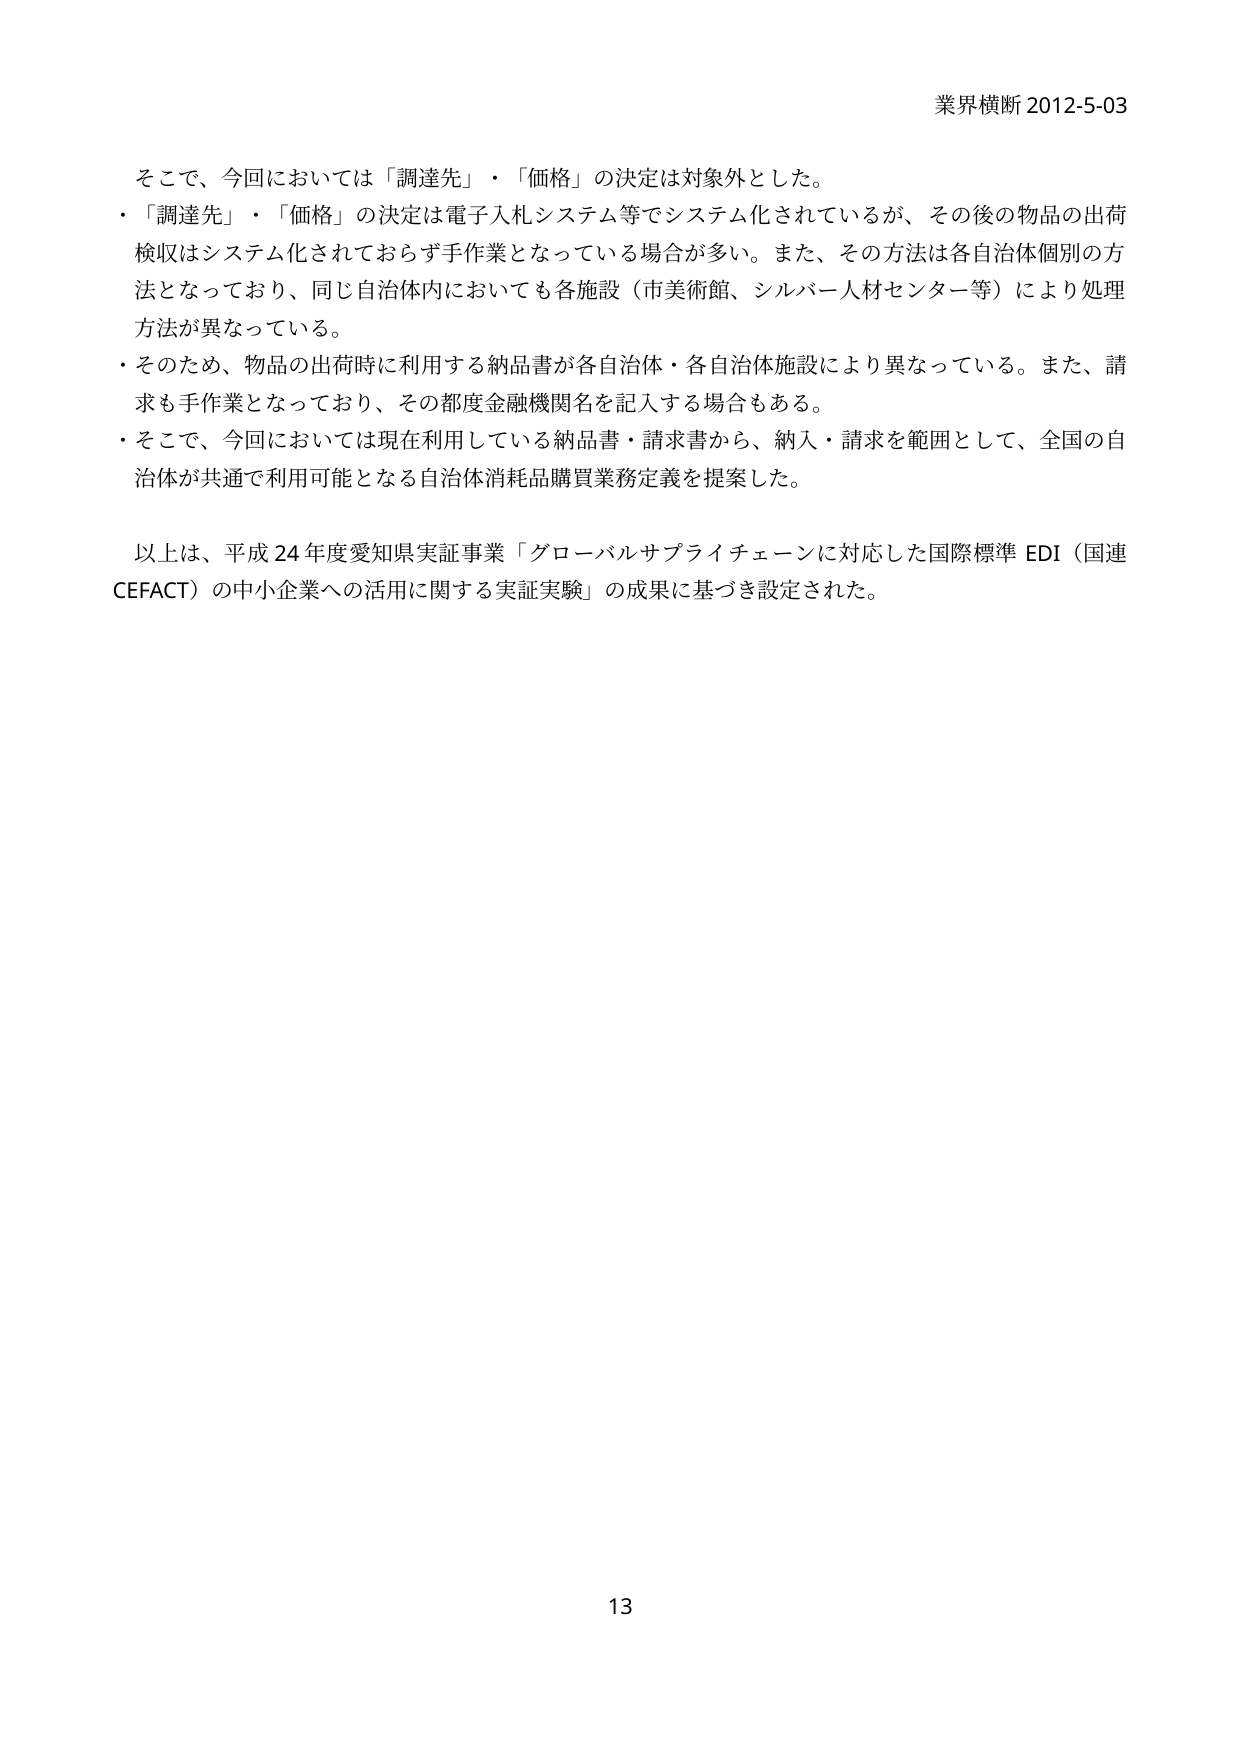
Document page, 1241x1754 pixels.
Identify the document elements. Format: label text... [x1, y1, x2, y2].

text ・そこで、今回においては現在利用している納品書・請求書から、納入・請求を範囲として、全国の自治体が共通で利用可能となる自治体消耗品購買業務定義を提案した。 [112, 421, 1128, 496]
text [112, 158, 1128, 196]
text ・そのため、物品の出荷時に利用する納品書が各自治体・各自治体施設により異なっている。また、請求も手作業となっており、その都度金融機関名を記入する場合もある。 [112, 346, 1128, 421]
text ・「調達先」・「価格」の決定は電子入札システム等でシステム化されているが、その後の物品の出荷検収はシステム化されておらず手作業となっている場合が多い。また、その方法は各自治体個別の方法となっており、同じ自治体内においても各施設（市美術館、シルバー人材センター等）により処理方法が異なっている。 [112, 196, 1128, 346]
text 以上は、平成24年度愛知県実証事業「グローバルサプライチェーンに対応した国際標準EDI（国連CEFACT）の中小企業への活用に関する実証実験」の成果に基づき設定された。 [112, 533, 1128, 608]
